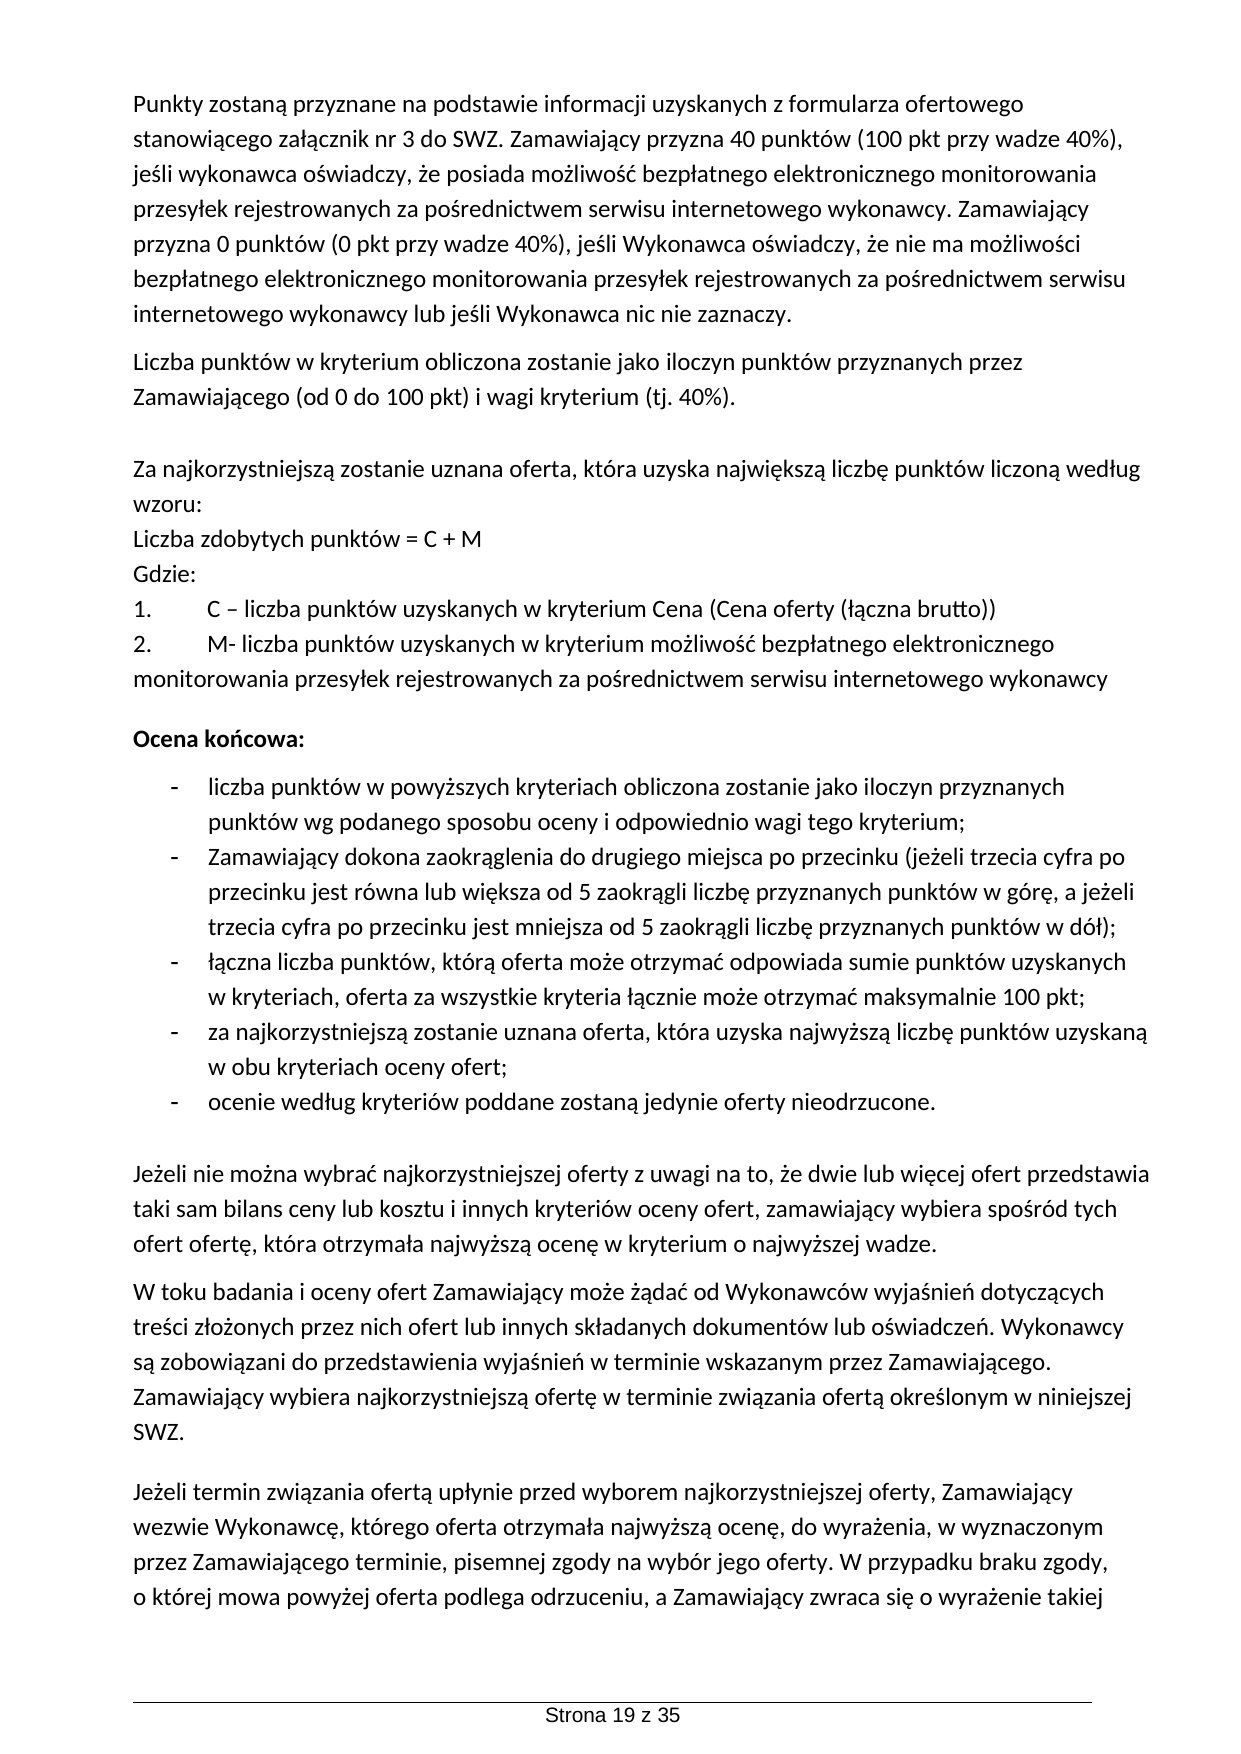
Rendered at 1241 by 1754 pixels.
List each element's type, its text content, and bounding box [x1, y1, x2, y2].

list za najkorzystniejszą zostanie uznana oferta, która uzyska najwyższą liczbę punktów uzyskaną w obu kryteriach oceny ofert; [170, 1016, 1152, 1082]
list ocenie według kryteriów poddane zostaną jedynie oferty nieodrzucone. [170, 1086, 1152, 1117]
text 1. C – liczba punktów uzyskanych w kryterium Cena (Cena oferty (łączna brutto)) [133, 594, 1152, 624]
text Gdzie: [133, 559, 1152, 589]
list liczba punktów w powyższych kryteriach obliczona zostanie jako iloczyn przyznanych punktów wg podanego sposobu oceny i odpowiednio wagi tego kryterium; [170, 771, 1152, 837]
text Liczba zdobytych punktów = C + M [133, 524, 1152, 554]
text Zamawiający wybiera najkorzystniejszą ofertę w terminie związania ofertą określonym w niniejszej SWZ. [133, 1381, 1152, 1447]
text W toku badania i oceny ofert Zamawiający może żądać od Wykonawców wyjaśnień dotyczących treści złożonych przez nich ofert lub innych składanych dokumentów lub oświadczeń. Wykonawcy są zobowiązani do przedstawienia wyjaśnień w terminie wskazanym przez Zamawiającego. [133, 1276, 1152, 1377]
list Zamawiający dokona zaokrąglenia do drugiego miejsca po przecinku (jeżeli trzecia cyfra po przecinku jest równa lub większa od 5 zaokrągli liczbę przyznanych punktów w górę, a jeżeli trzecia cyfra po przecinku jest mniejsza od 5 zaokrągli liczbę przyznanych punktów w dół); [170, 841, 1152, 942]
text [133, 1476, 1152, 1612]
text Punkty zostaną przyznane na podstawie informacji uzyskanych z formularza ofertowego stanowiącego załącznik nr 3 do SWZ. Zamawiający przyzna 40 punktów (100 pkt przy wadze 40%), jeśli wykonawca oświadczy, że posiada możliwość bezpłatnego elektronicznego monitorowania przesyłek rejestrowanych za pośrednictwem serwisu internetowego wykonawcy. Zamawiający przyzna 0 punktów (0 pkt przy wadze 40%), jeśli Wykonawca oświadczy, że nie ma możliwości bezpłatnego elektronicznego monitorowania przesyłek rejestrowanych za pośrednictwem serwisu internetowego wykonawcy lub jeśli Wykonawca nic nie zaznaczy. [133, 89, 1152, 329]
text Ocena końcowa: [133, 724, 1152, 754]
list łączna liczba punktów, którą oferta może otrzymać odpowiada sumie punktów uzyskanych w kryteriach, oferta za wszystkie kryteria łącznie może otrzymać maksymalnie 100 pkt; [170, 946, 1152, 1012]
text Liczba punktów w kryterium obliczona zostanie jako iloczyn punktów przyznanych przez Zamawiającego (od 0 do 100 pkt) i wagi kryterium (tj. 40%). [133, 346, 1152, 412]
text 2. M- liczba punktów uzyskanych w kryterium możliwość bezpłatnego elektronicznego monitorowania przesyłek rejestrowanych za pośrednictwem serwisu internetowego wykonawcy [133, 629, 1152, 694]
text Za najkorzystniejszą zostanie uznana oferta, która uzyska największą liczbę punktów liczoną według wzoru: [133, 454, 1152, 519]
text Jeżeli nie można wybrać najkorzystniejszej oferty z uwagi na to, że dwie lub więcej ofert przedstawia taki sam bilans ceny lub kosztu i innych kryteriów oceny ofert, zamawiający wybiera spośród tych ofert ofertę, która otrzymała najwyższą ocenę w kryterium o najwyższej wadze. [133, 1159, 1152, 1259]
